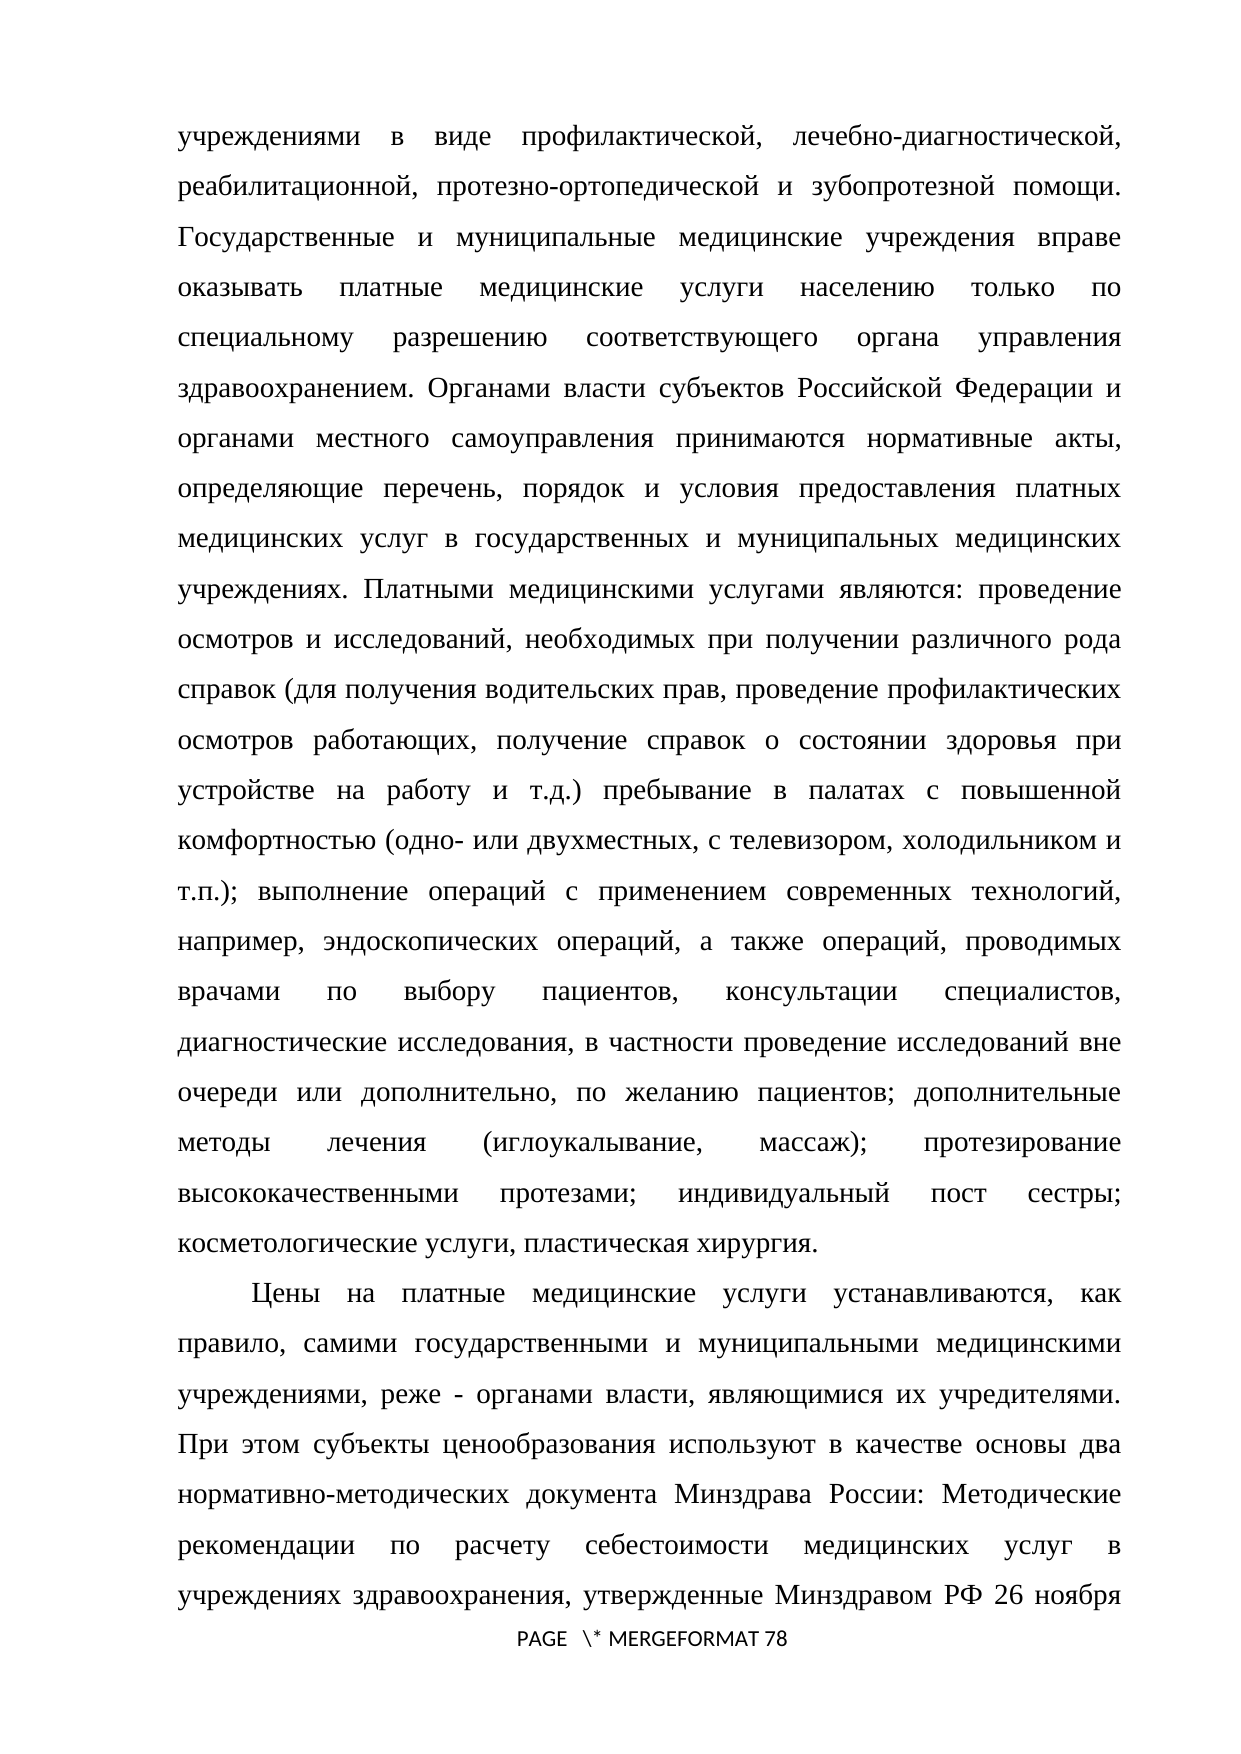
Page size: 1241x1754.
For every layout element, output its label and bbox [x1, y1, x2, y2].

text [177, 118, 1122, 1258]
text [177, 1275, 1122, 1611]
